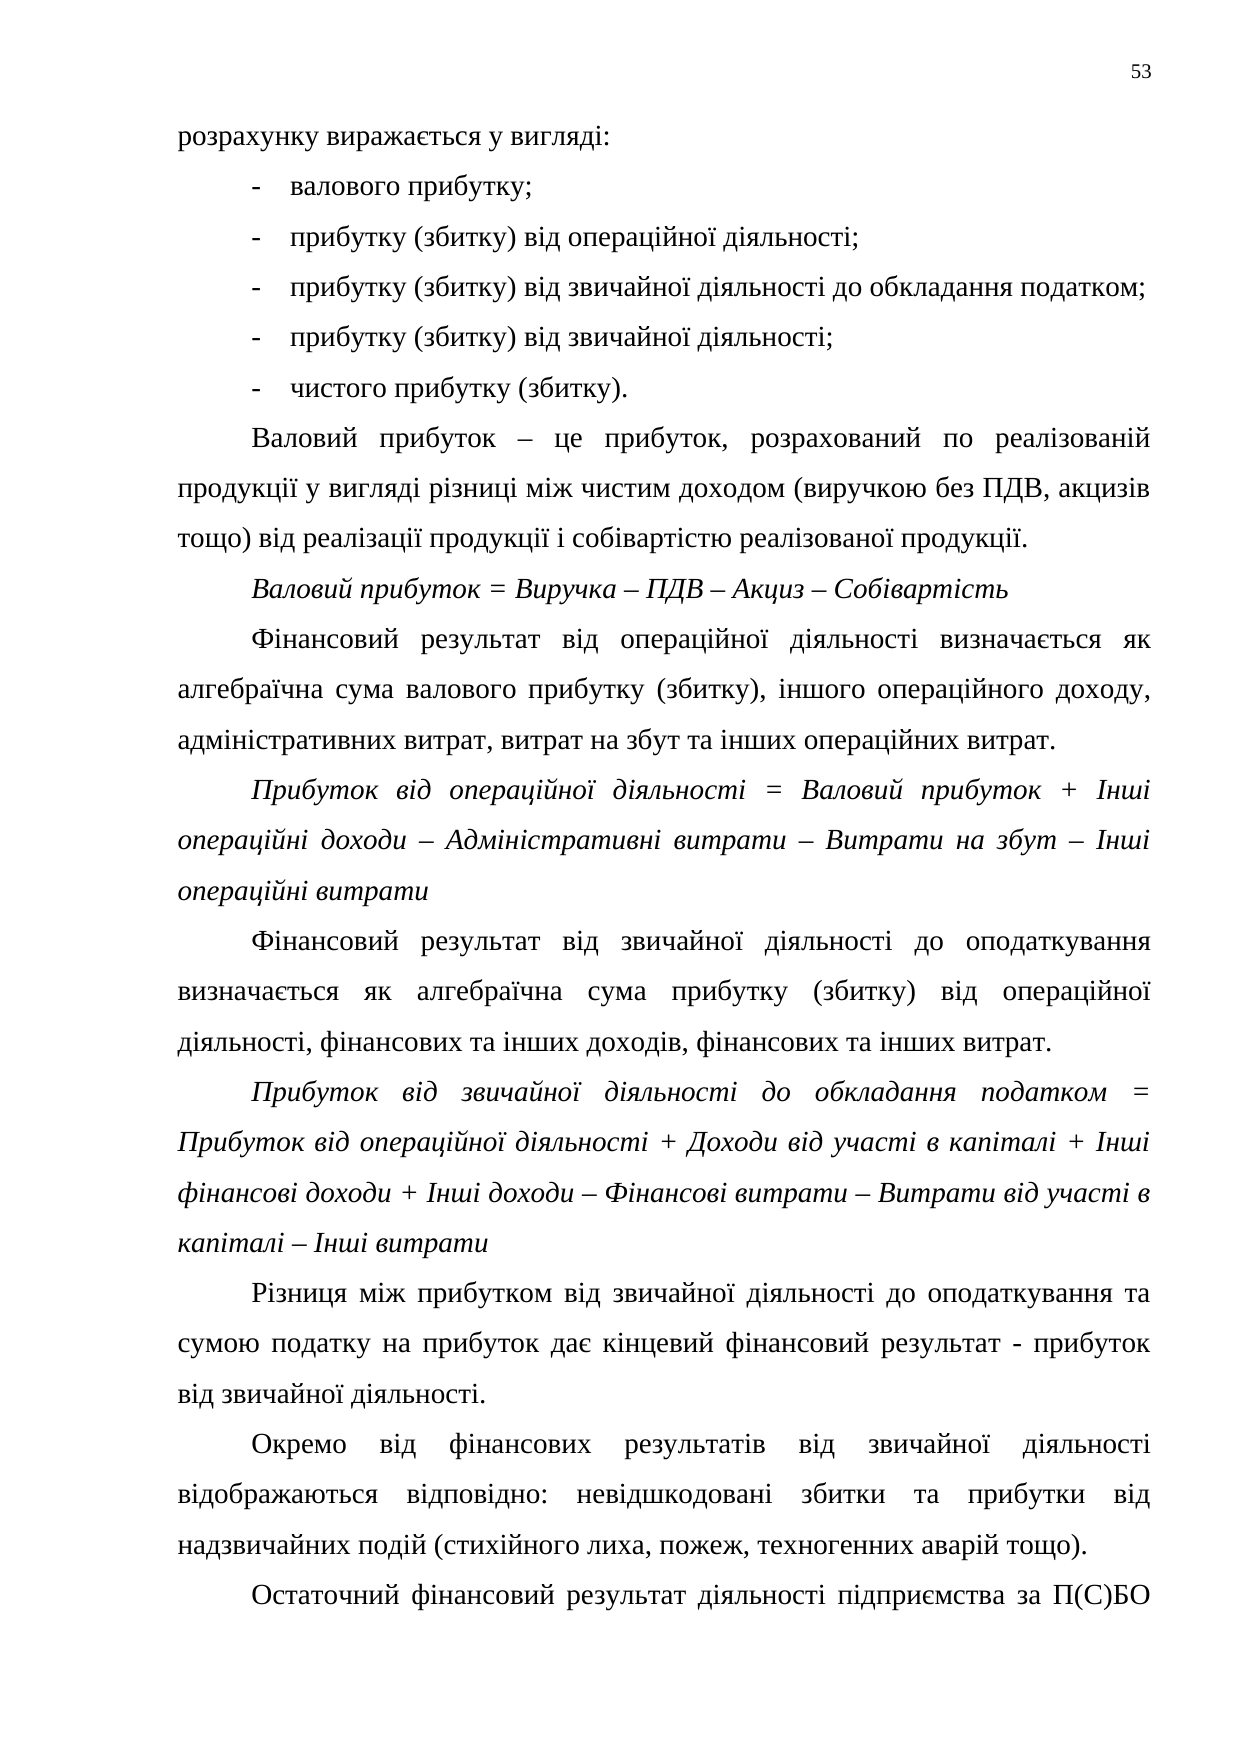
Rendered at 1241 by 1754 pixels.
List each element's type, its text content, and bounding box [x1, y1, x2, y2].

text Валовий прибуток = Виручка – ПДВ – Акциз – Собівартість [177, 571, 1152, 604]
text Валовий прибуток – це прибуток, розрахований по реалізованій продукції у вигляді різниці між чистим доходом (виручкою без ПДВ, акцизів тощо) від реалізації продукції і собівартістю реалізованої продукції. [177, 420, 1152, 554]
list валового прибутку; [177, 168, 1152, 202]
text Фінансовий результат від звичайної діяльності до оподаткування визначається як алгебраїчна сума прибутку (збитку) від операційної діяльності, фінансових та інших доходів, фінансових та інших витрат. [177, 923, 1152, 1057]
list прибутку (збитку) від операційної діяльності; [177, 219, 1152, 252]
text Прибуток від звичайної діяльності до обкладання податком = Прибуток від операційної діяльності + Доходи від участі в капіталі + Інші фінансові доходи + Інші доходи – Фінансові витрати – Витрати від участі в капіталі – Інші витрати [177, 1074, 1152, 1258]
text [177, 1577, 1152, 1611]
list чистого прибутку (збитку). [177, 370, 1152, 403]
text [177, 118, 1152, 152]
list прибутку (збитку) від звичайної діяльності; [177, 319, 1152, 353]
text Окремо від фінансових результатів від звичайної діяльності відображаються відповідно: невідшкодовані збитки та прибутки від надзвичайних подій (стихійного лиха, пожеж, техногенних аварій тощо). [177, 1426, 1152, 1560]
text Різниця між прибутком від звичайної діяльності до оподаткування та сумою податку на прибуток дає кінцевий фінансовий результат - прибуток від звичайної діяльності. [177, 1275, 1152, 1409]
text Фінансовий результат від операційної діяльності визначається як алгебраїчна сума валового прибутку (збитку), іншого операційного доходу, адміністративних витрат, витрат на збут та інших операційних витрат. [177, 621, 1152, 755]
text Прибуток від операційної діяльності = Валовий прибуток + Інші операційні доходи – Адміністративні витрати – Витрати на збут – Інші операційні витрати [177, 772, 1152, 906]
list прибутку (збитку) від звичайної діяльності до обкладання податком; [177, 269, 1152, 303]
